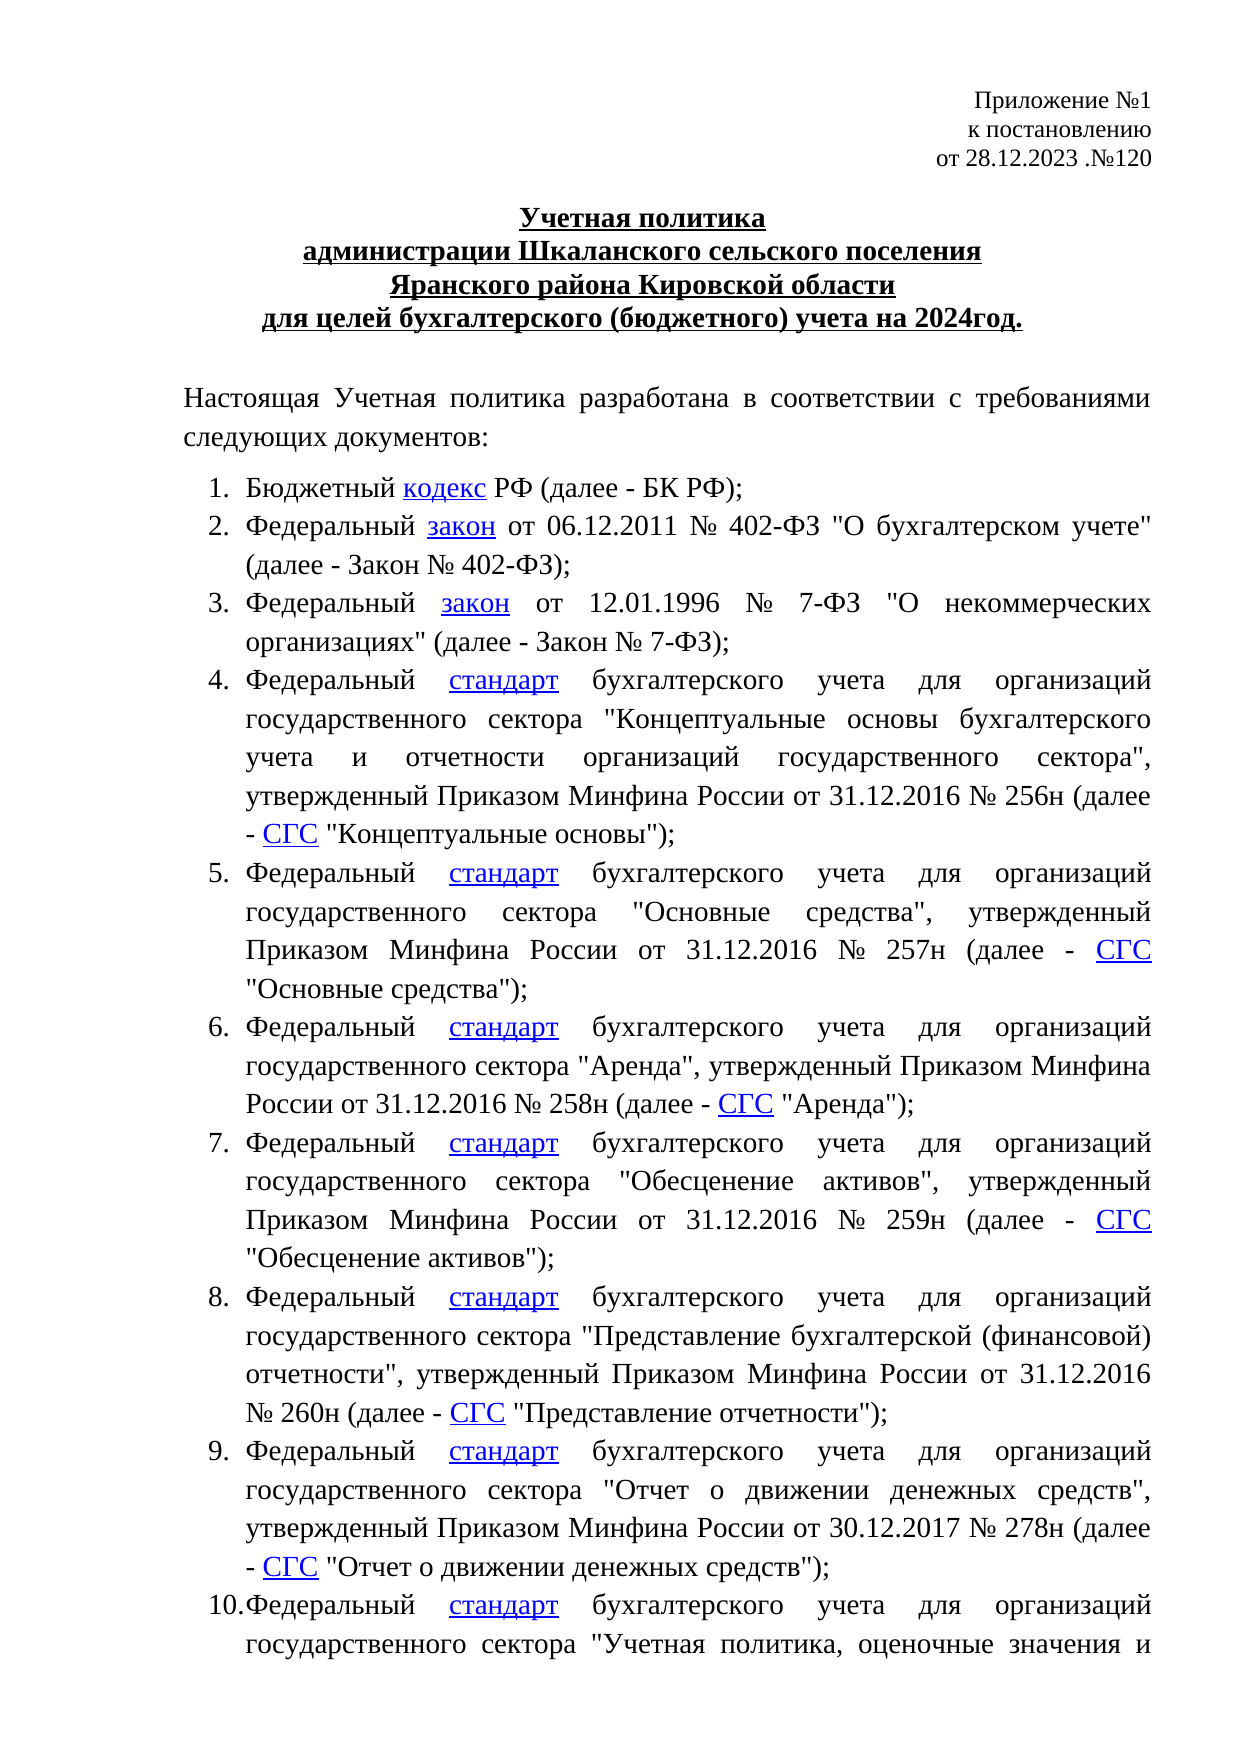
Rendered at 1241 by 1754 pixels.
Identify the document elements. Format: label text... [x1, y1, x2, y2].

subtitle Настоящая Учетная политика разработана в соответствии с требованиями следующих документов: [183, 380, 1152, 452]
text от 28.12.2023 .№120 [133, 143, 1152, 172]
list Федеральный стандарт бухгалтерского учета для организаций государственного сектора "Представление бухгалтерской (финансовой) отчетности", утвержденный Приказом Минфина России от 31.12.2016 № 260н (далее - СГС "Представление отчетности"); [208, 1279, 1152, 1428]
list Федеральный стандарт бухгалтерского учета для организаций государственного сектора "Обесценение активов", утвержденный Приказом Минфина России от 31.12.2016 № 259н (далее - СГС "Обесценение активов"); [208, 1125, 1152, 1274]
list Федеральный стандарт бухгалтерского учета для организаций государственного сектора "Концептуальные основы бухгалтерского учета и отчетности организаций государственного сектора", утвержденный Приказом Минфина России от 31.12.2016 № 256н (далее - СГС "Концептуальные основы"); [208, 662, 1152, 850]
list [208, 1587, 1152, 1659]
list Федеральный стандарт бухгалтерского учета для организаций государственного сектора "Основные средства", утвержденный Приказом Минфина России от 31.12.2016 № 257н (далее - СГС "Основные средства"); [208, 855, 1152, 1004]
text администрации Шкаланского сельского поселения [133, 233, 1152, 267]
list Федеральный закон от 06.12.2011 № 402-ФЗ "О бухгалтерском учете" (далее - Закон № 402-ФЗ); [208, 508, 1152, 580]
list Федеральный стандарт бухгалтерского учета для организаций государственного сектора "Отчет о движении денежных средств", утвержденный Приказом Минфина России от 30.12.2017 № 278н (далее - СГС "Отчет о движении денежных средств"); [208, 1433, 1152, 1582]
text Яранского района Кировской области [133, 267, 1152, 301]
text Учетная политика [133, 200, 1152, 233]
list Федеральный закон от 12.01.1996 № 7-ФЗ "О некоммерческих организациях" (далее - Закон № 7-ФЗ); [208, 585, 1152, 657]
text к постановлению [133, 114, 1152, 143]
text Приложение №1 [133, 86, 1152, 114]
list Федеральный стандарт бухгалтерского учета для организаций государственного сектора "Аренда", утвержденный Приказом Минфина России от 31.12.2016 № 258н (далее - СГС "Аренда"); [208, 1009, 1152, 1120]
text для целей бухгалтерского (бюджетного) учета на 2024год. [133, 301, 1152, 334]
list Бюджетный кодекс РФ (далее - БК РФ); [208, 470, 1152, 503]
